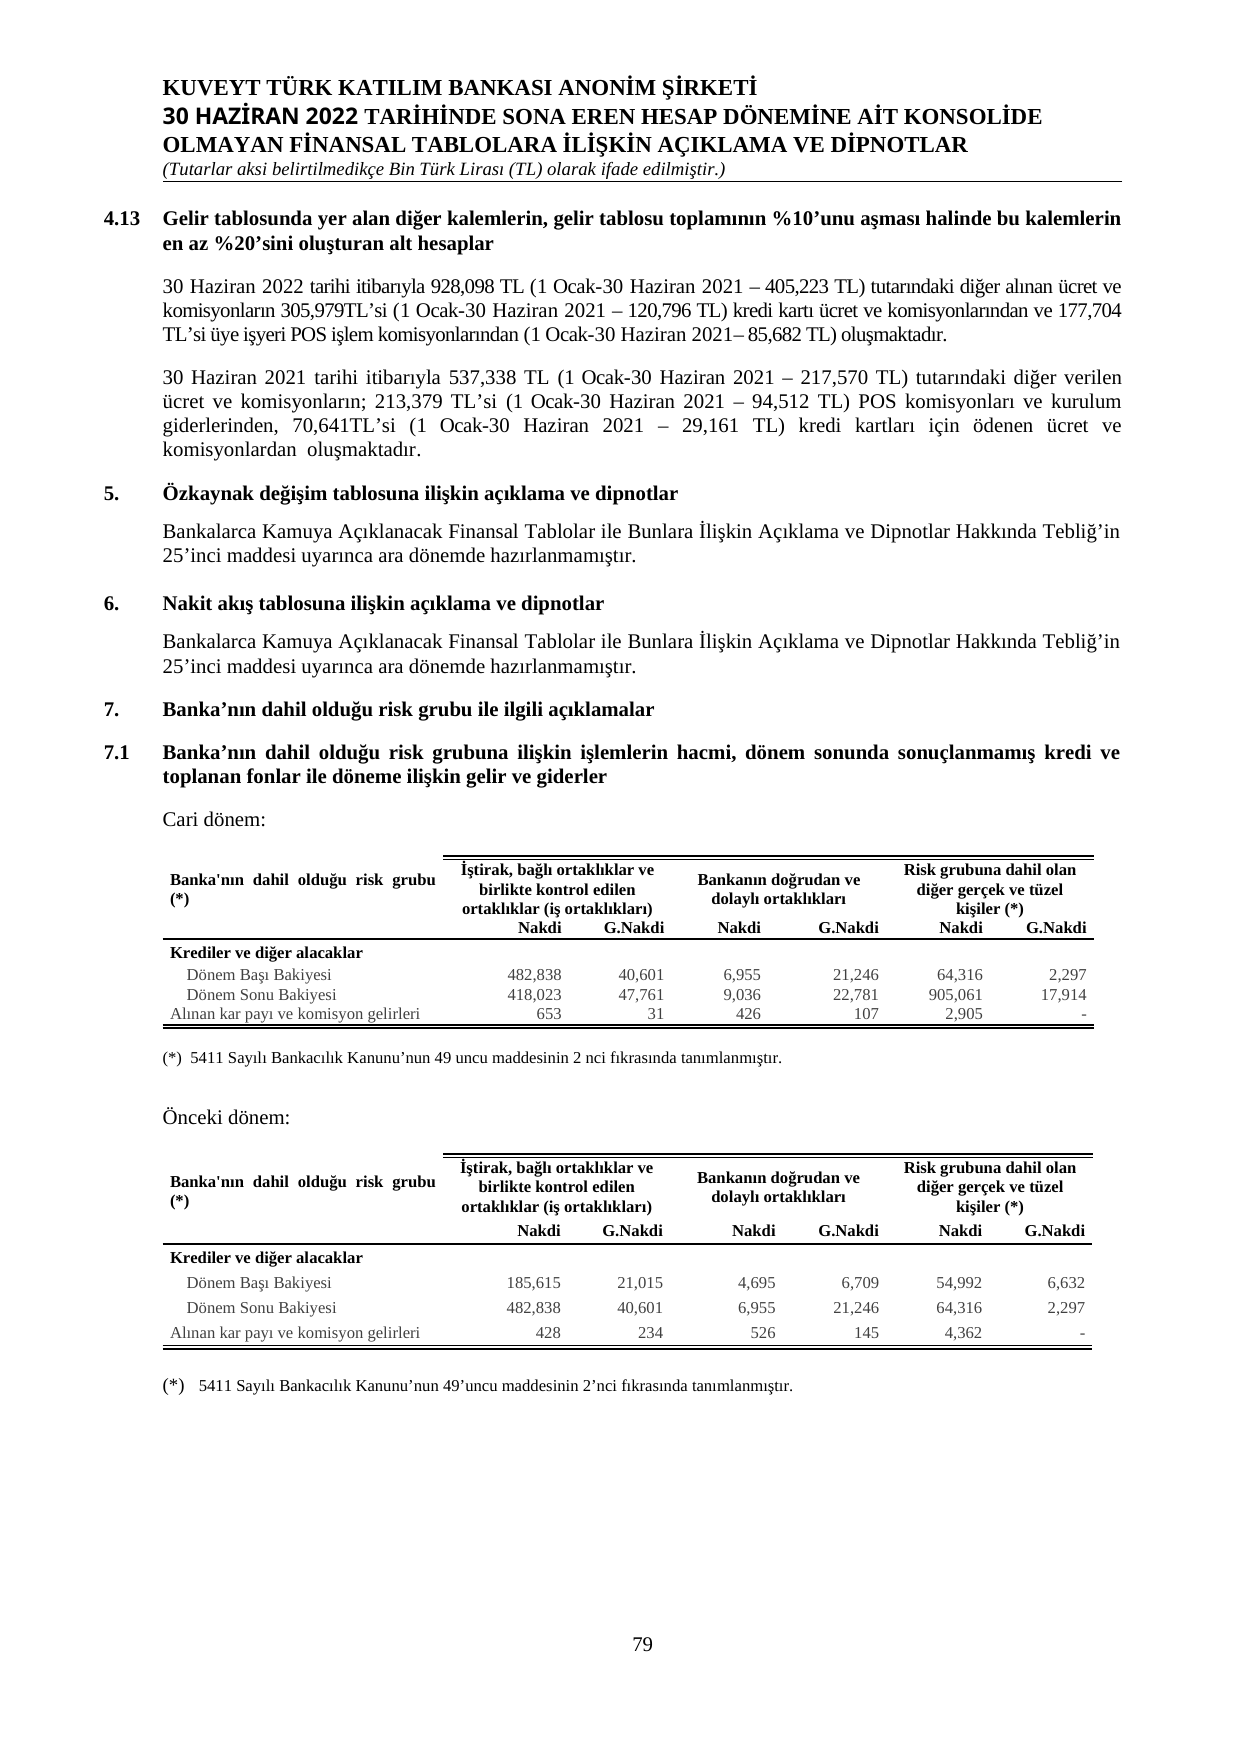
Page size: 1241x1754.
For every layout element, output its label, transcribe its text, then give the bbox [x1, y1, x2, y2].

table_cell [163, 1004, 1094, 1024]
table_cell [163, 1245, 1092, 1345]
text (*) 5411 Sayılı Bankacılık Kanunu’nun 49 uncu maddesinin 2 nci fıkrasında tanımlanmıştır. [162, 1048, 1122, 1067]
text Bankalarca Kamuya Açıklanacak Finansal Tablolar ile Bunlara İlişkin Açıklama ve Dipnotlar Hakkında Tebliğ’in 25’inci maddesi uyarınca ara dönemde hazırlanmamıştır. [162, 519, 1122, 567]
text 7. Banka’nın dahil olduğu risk grubu ile ilgili açıklamalar [103, 697, 1122, 721]
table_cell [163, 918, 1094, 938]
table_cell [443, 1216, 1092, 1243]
text 4.13 Gelir tablosunda yer alan diğer kalemlerin, gelir tablosu toplamının %10’unu aşması halinde bu kalemlerin en az %20’sini oluşturan alt hesaplar [103, 206, 1122, 254]
text 5. Özkaynak değişim tablosuna ilişkin açıklama ve dipnotlar [103, 480, 1103, 504]
text Bankalarca Kamuya Açıklanacak Finansal Tablolar ile Bunlara İlişkin Açıklama ve Dipnotlar Hakkında Tebliğ’in 25’inci maddesi uyarınca ara dönemde hazırlanmamıştır. [162, 629, 1122, 678]
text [162, 1373, 1122, 1417]
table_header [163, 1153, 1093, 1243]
text 7.1 Banka’nın dahil olduğu risk grubuna ilişkin işlemlerin hacmi, dönem sonunda sonuçlanmamış kredi ve toplanan fonlar ile döneme ilişkin gelir ve giderler [103, 740, 1122, 788]
text 6. Nakit akış tablosuna ilişkin açıklama ve dipnotlar [103, 591, 1103, 615]
text 30 Haziran 2021 tarihi itibarıyla 537,338 TL (1 Ocak-30 Haziran 2021 – 217,570 TL) tutarındaki diğer verilen ücret ve komisyonların; 213,379 TL’si (1 Ocak-30 Haziran 2021 – 94,512 TL) POS komisyonları ve kurulum giderlerinden, 70,641TL’si (1 Ocak-30 Haziran 2021 – 29,161 TL) kredi kartları için ödenen ücret ve komisyonlardan oluşmaktadır. [162, 365, 1122, 461]
text Önceki dönem: [103, 1086, 1122, 1129]
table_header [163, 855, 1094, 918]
text 30 Haziran 2022 tarihi itibarıyla 928,098 TL (1 Ocak-30 Haziran 2021 – 405,223 TL) tutarındaki diğer alınan ücret ve komisyonların 305,979TL’si (1 Ocak-30 Haziran 2021 – 120,796 TL) kredi kartı ücret ve komisyonlarından ve 177,704 TL’si üye işyeri POS işlem komisyonlarından (1 Ocak-30 Haziran 2021– 85,682 TL) oluşmaktadır. [162, 274, 1122, 346]
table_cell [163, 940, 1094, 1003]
text Cari dönem: [162, 807, 1122, 831]
